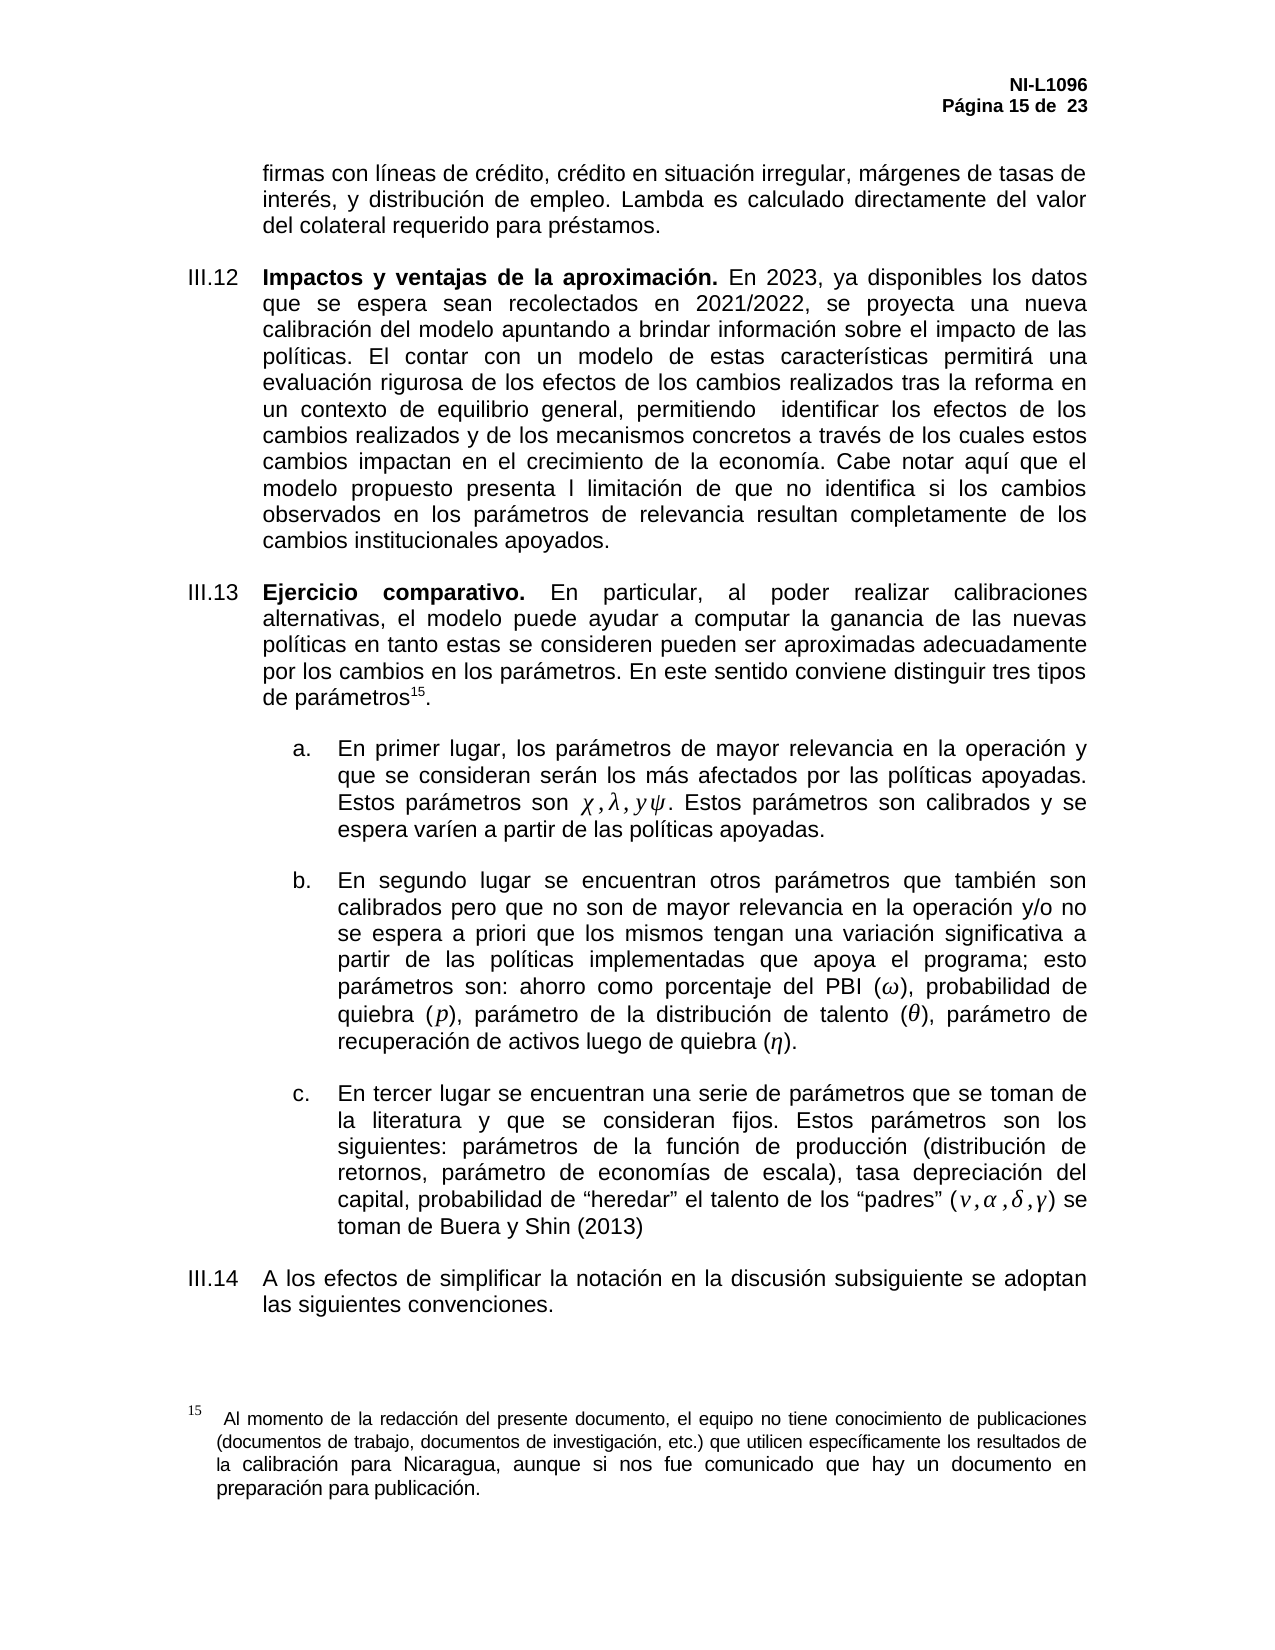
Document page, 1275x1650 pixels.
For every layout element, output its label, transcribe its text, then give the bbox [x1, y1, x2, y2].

list En tercer lugar se encuentran una serie de parámetros que se toman de la literatura y que se consideran fijos. Estos parámetros son los siguientes: parámetros de la función de producción (distribución de retornos, parámetro de economías de escala), tasa depreciación del capital, probabilidad de “heredar” el talento de los “padres” () se toman de Buera y Shin (2013) [292, 1080, 1087, 1240]
text Impactos y ventajas de la aproximación. En 2023, ya disponibles los datos que se espera sean recolectados en 2021/2022, se proyecta una nueva calibración del modelo apuntando a brindar información sobre el impacto de las políticas. El contar con un modelo de estas características permitirá una evaluación rigurosa de los efectos de los cambios realizados tras la reforma en un contexto de equilibrio general, permitiendo identificar los efectos de los cambios realizados y de los mecanismos concretos a través de los cuales estos cambios impactan en el crecimiento de la economía. Cabe notar aquí que el modelo propuesto presenta l limitación de que no identifica si los cambios observados en los parámetros de relevancia resultan completamente de los cambios institucionales apoyados. [187, 264, 1087, 554]
list En primer lugar, los parámetros de mayor relevancia en la operación y que se consideran serán los más afectados por las políticas apoyadas. Estos parámetros son . Estos parámetros son calibrados y se espera varíen a partir de las políticas apoyadas. [292, 735, 1087, 842]
list En segundo lugar se encuentran otros parámetros que también son calibrados pero que no son de mayor relevancia en la operación y/o no se espera a priori que los mismos tengan una variación significativa a partir de las políticas implementadas que apoya el programa; esto parámetros son: ahorro como porcentaje del PBI (), probabilidad de quiebra (), parámetro de la distribución de talento (), parámetro de recuperación de activos luego de quiebra (). [292, 867, 1087, 1055]
text A los efectos de simplificar la notación en la discusión subsiguiente se adoptan las siguientes convenciones. [187, 1265, 1087, 1317]
text Ejercicio comparativo. En particular, al poder realizar calibraciones alternativas, el modelo puede ayudar a computar la ganancia de las nuevas políticas en tanto estas se consideren pueden ser aproximadas adecuadamente por los cambios en los parámetros. En este sentido conviene distinguir tres tipos de parámetros. [187, 579, 1087, 710]
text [187, 160, 1087, 239]
